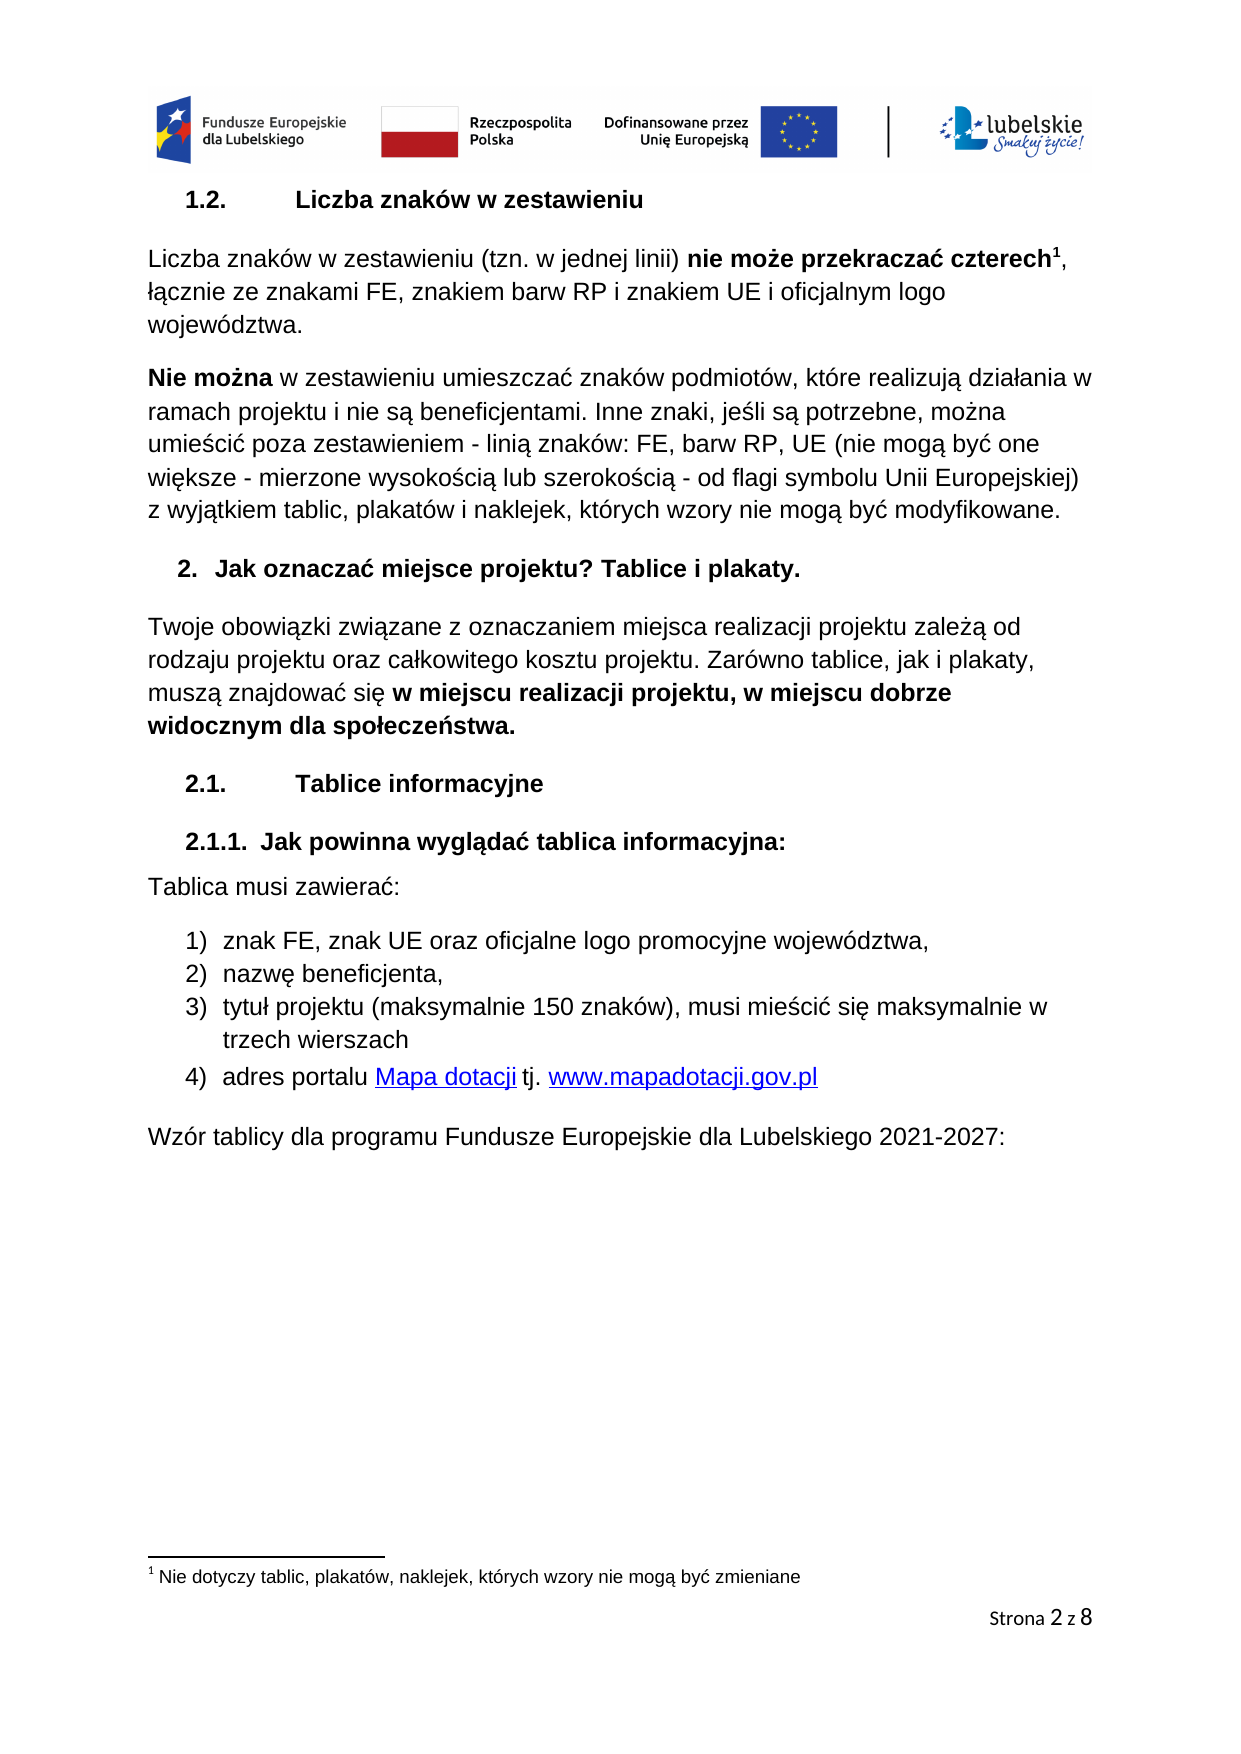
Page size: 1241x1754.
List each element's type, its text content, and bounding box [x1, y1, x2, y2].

list Jak powinna wyglądać tablica informacyjna: [185, 827, 1093, 855]
subtitle Tablice informacyjne [185, 769, 1093, 797]
list tytuł projektu (maksymalnie 150 znaków), musi mieścić się maksymalnie w trzech wierszach [185, 992, 1093, 1054]
text Wzór tablicy dla programu Fundusze Europejskie dla Lubelskiego 2021-2027: [148, 1122, 1093, 1150]
list adres portalu Mapa dotacji tj. www.mapadotacji.gov.pl [185, 1058, 1093, 1092]
text Twoje obowiązki związane z oznaczaniem miejsca realizacji projektu zależą od rodzaju projektu oraz całkowitego kosztu projektu. Zarówno tablice, jak i plakaty, muszą znajdować się w miejscu realizacji projektu, w miejscu dobrze widocznym dla społeczeństwa. [148, 612, 1093, 739]
list znak FE, znak UE oraz oficjalne logo promocyjne województwa, [185, 926, 1093, 955]
subtitle Liczba znaków w zestawieniu [185, 186, 1093, 214]
picture [147, 86, 1093, 173]
text Liczba znaków w zestawieniu (tzn. w jednej linii) nie może przekraczać czterech, łącznie ze znakami FE, znakiem barw RP i znakiem UE i oficjalnym logo województwa. [148, 243, 1093, 338]
list nazwę beneficjenta, [185, 959, 1093, 988]
text Nie można w zestawieniu umieszczać znaków podmiotów, które realizują działania w ramach projektu i nie są beneficjentami. Inne znaki, jeśli są potrzebne, można umieścić poza zestawieniem - linią znaków: FE, barw RP, UE (nie mogą być one większe - mierzone wysokością lub szerokością - od flagi symbolu Unii Europejskiej) z wyjątkiem tablic, plakatów i naklejek, których wzory nie mogą być modyfikowane. [148, 363, 1093, 524]
text Tablica musi zawierać: [148, 872, 1093, 901]
subtitle Jak oznaczać miejsce projektu? Tablice i plakaty. [177, 553, 1093, 582]
